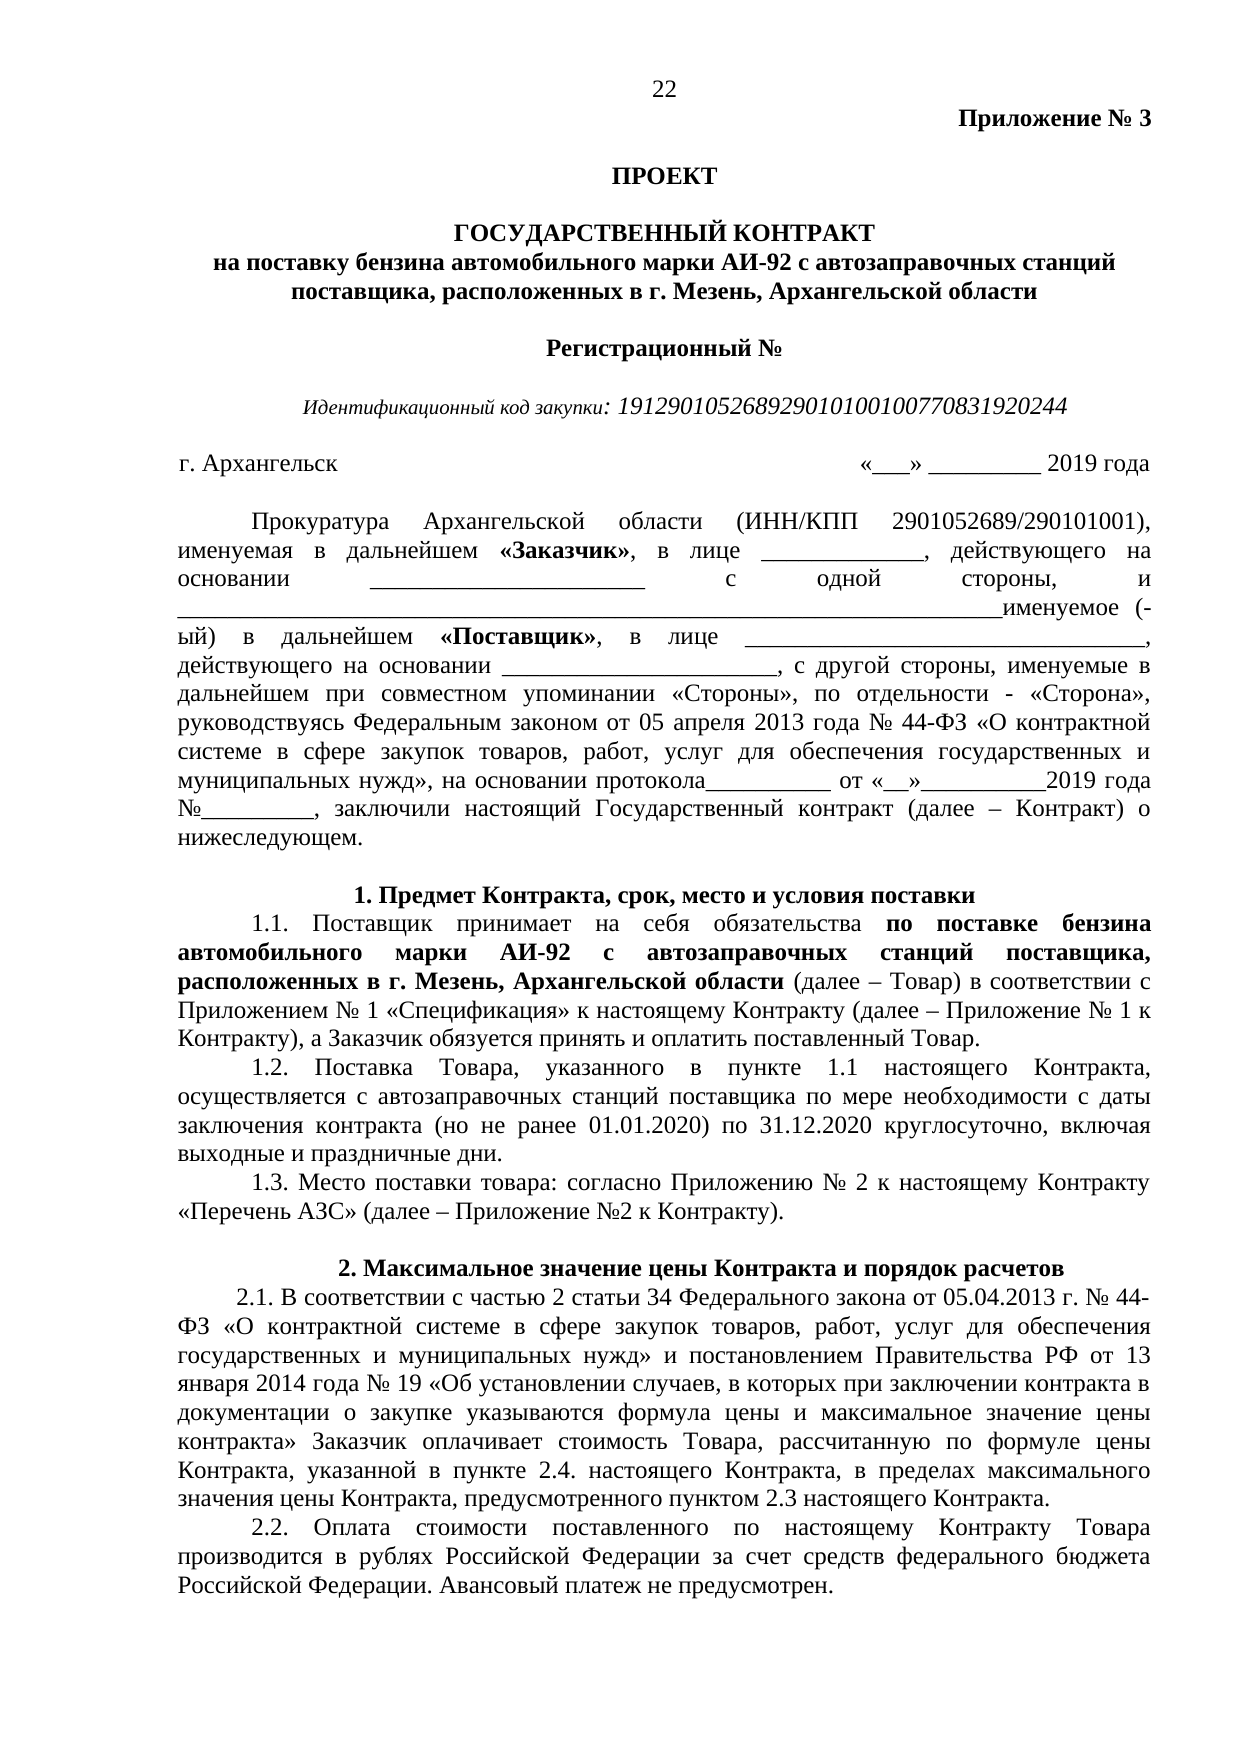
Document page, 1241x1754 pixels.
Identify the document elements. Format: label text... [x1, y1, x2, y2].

text г. Архангельск «___» _________ 2019 года [177, 448, 1152, 477]
text Приложение № 3 [177, 103, 1152, 132]
text 2.2. Оплата стоимости поставленного по настоящему Контракту Товара производится в рублях Российской Федерации за счет средств федерального бюджета Российской Федерации. Авансовый платеж не предусмотрен. [177, 1512, 1152, 1598]
text Идентификационный код закупки: 191290105268929010100100770831920244 [177, 391, 1152, 420]
text 1. Предмет Контракта, срок, место и условия поставки [177, 880, 1152, 908]
text Прокуратура Архангельской области (ИНН/КПП 2901052689/290101001), именуемая в дальнейшем «Заказчик», в лице _____________, действующего на основании ______________________ с одной стороны, и __________________________________________________________________именуемое (-ый) в дальнейшем «Поставщик», в лице ________________________________, действующего на основании ______________________, с другой стороны, именуемые в дальнейшем при совместном упоминании «Стороны», по отдельности - «Сторона», руководствуясь Федеральным законом от 05 апреля 2013 года № 44-ФЗ «О контрактной системе в сфере закупок товаров, работ, услуг для обеспечения государственных и муниципальных нужд», на основании протокола__________ от «__»__________2019 года №_________, заключили настоящий Государственный контракт (далее – Контракт) о нижеследующем. [177, 506, 1152, 851]
text 1.1. Поставщик принимает на себя обязательства по поставке бензина автомобильного марки АИ-92 с автозаправочных станций поставщика, расположенных в г. Мезень, Архангельской области (далее – Товар) в соответствии с Приложением № 1 «Спецификация» к настоящему Контракту (далее – Приложение № 1 к Контракту), а Заказчик обязуется принять и оплатить поставленный Товар. [177, 908, 1152, 1052]
text ГОСУДАРСТВЕННЫЙ КОНТРАКТ [177, 218, 1152, 247]
text Регистрационный № [177, 333, 1152, 362]
text на поставку бензина автомобильного марки АИ-92 с автозаправочных станций поставщика, расположенных в г. Мезень, Архангельской области [177, 247, 1152, 305]
text 1.3. Место поставки товара: согласно Приложению № 2 к настоящему Контракту «Перечень АЗС» (далее – Приложение №2 к Контракту). [177, 1167, 1152, 1225]
text 2.1. В соответствии с частью 2 статьи 34 Федерального закона от 05.04.2013 г. № 44-ФЗ «О контрактной системе в сфере закупок товаров, работ, услуг для обеспечения государственных и муниципальных нужд» и постановлением Правительства РФ от 13 января 2014 года № 19 «Об установлении случаев, в которых при заключении контракта в документации о закупке указываются формула цены и максимальное значение цены контракта» Заказчик оплачивает стоимость Товара, рассчитанную по формуле цены Контракта, указанной в пункте 2.4. настоящего Контракта, в пределах максимального значения цены Контракта, предусмотренного пунктом 2.3 настоящего Контракта. [177, 1282, 1152, 1512]
text 2. Максимальное значение цены Контракта и порядок расчетов [177, 1253, 1152, 1282]
text ПРОЕКТ [177, 161, 1152, 190]
text 1.2. Поставка Товара, указанного в пункте 1.1 настоящего Контракта, осуществляется с автозаправочных станций поставщика по мере необходимости с даты заключения контракта (но не ранее 01.01.2020) по 31.12.2020 круглосуточно, включая выходные и праздничные дни. [177, 1052, 1152, 1167]
